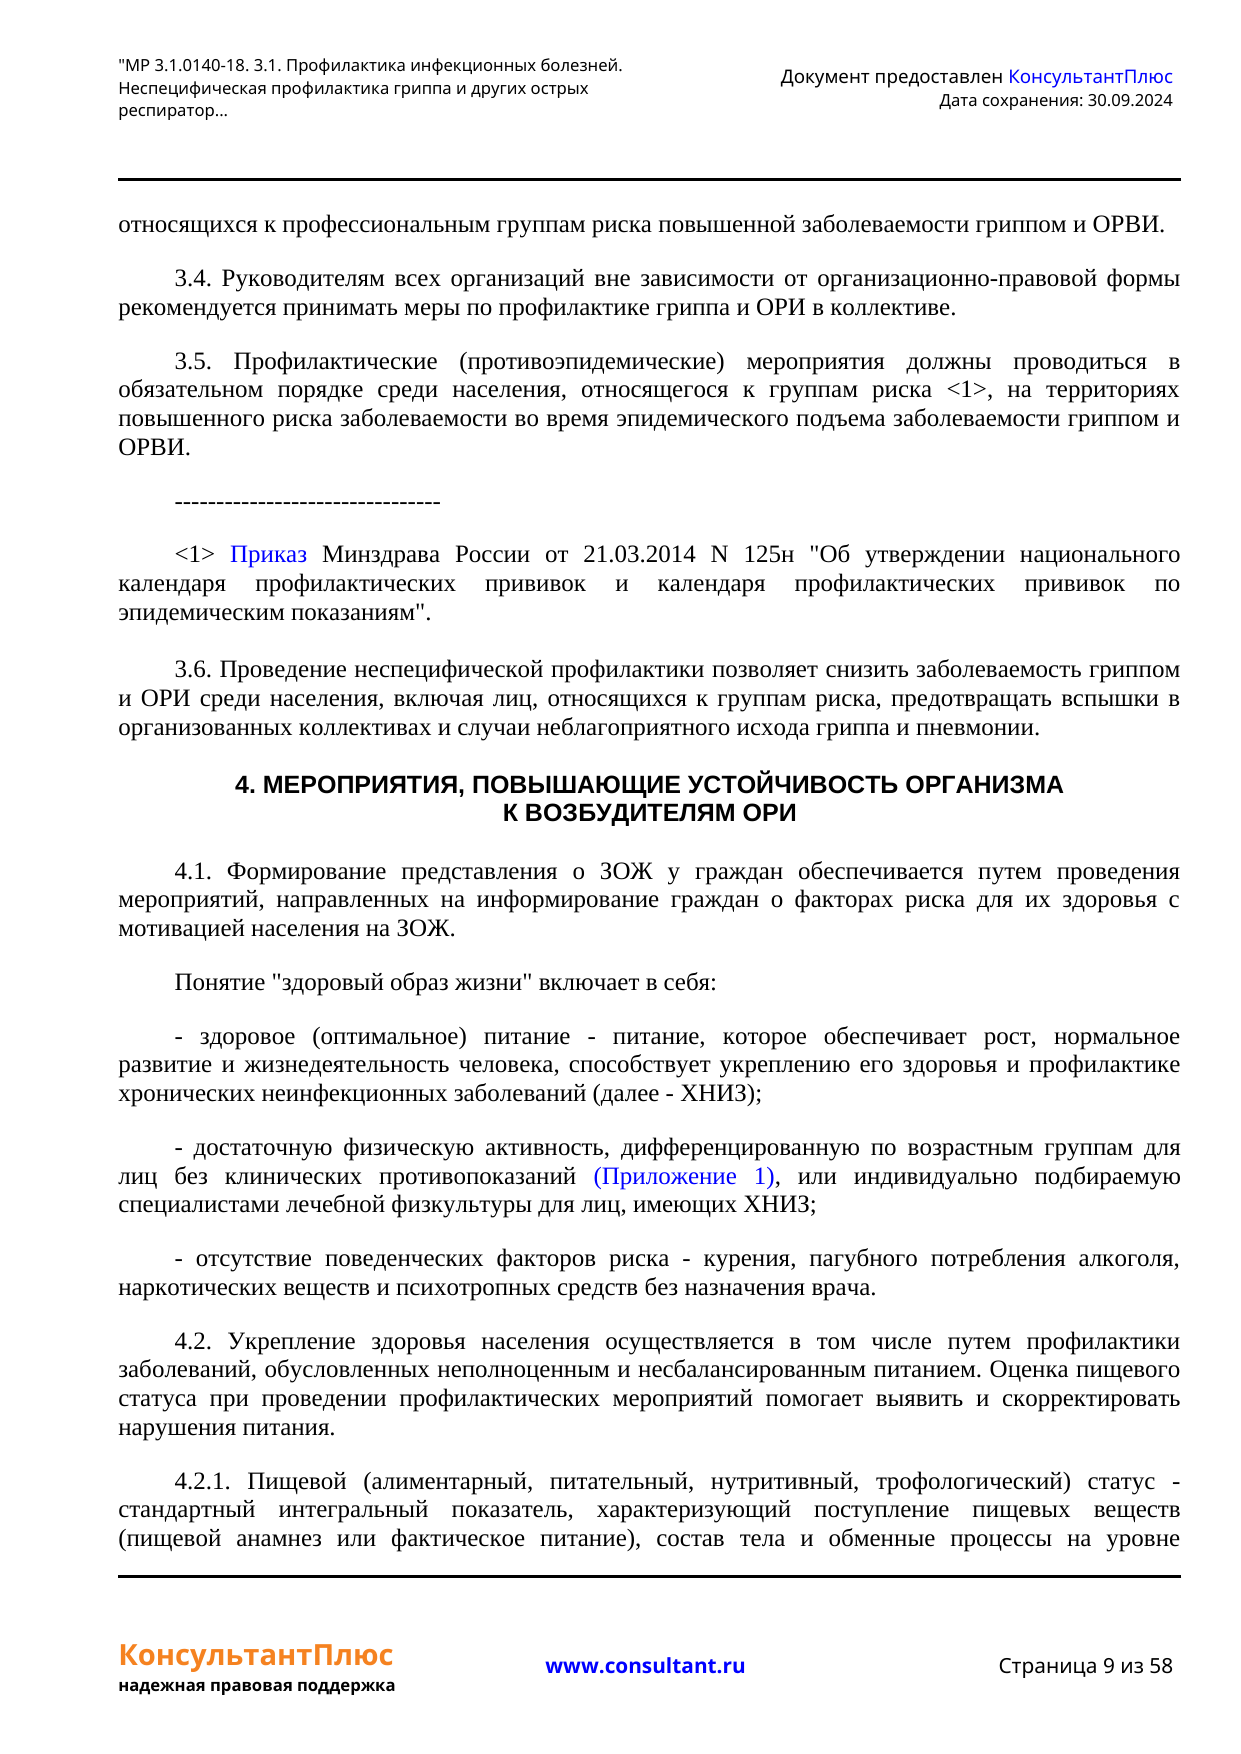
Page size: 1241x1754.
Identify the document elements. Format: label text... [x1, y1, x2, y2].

text 3.4. Руководителям всех организаций вне зависимости от организационно-правовой формы рекомендуется принимать меры по профилактике гриппа и ОРИ в коллективе. [118, 263, 1181, 321]
text 3.6. Проведение неспецифической профилактики позволяет снизить заболеваемость гриппом и ОРИ среди населения, включая лиц, относящихся к группам риска, предотвращать вспышки в организованных коллективах и случаи неблагоприятного исхода гриппа и пневмонии. [118, 654, 1181, 741]
text 4.1. Формирование представления о ЗОЖ у граждан обеспечивается путем проведения мероприятий, направленных на информирование граждан о факторах риска для их здоровья с мотивацией населения на ЗОЖ. [118, 856, 1181, 942]
text 3.5. Профилактические (противоэпидемические) мероприятия должны проводиться в обязательном порядке среди населения, относящегося к группам риска <1>, на территориях повышенного риска заболеваемости во время эпидемического подъема заболеваемости гриппом и ОРВИ. [118, 346, 1181, 461]
title 4. МЕРОПРИЯТИЯ, ПОВЫШАЮЩИЕ УСТОЙЧИВОСТЬ ОРГАНИЗМА [118, 769, 1181, 798]
text - достаточную физическую активность, дифференцированную по возрастным группам для лиц без клинических противопоказаний (Приложение 1), или индивидуально подбираемую специалистами лечебной физкультуры для лиц, имеющих ХНИЗ; [118, 1132, 1181, 1218]
text <1> Приказ Минздрава России от 21.03.2014 N 125н "Об утверждении национального календаря профилактических прививок и календаря профилактических прививок по эпидемическим показаниям". [118, 539, 1181, 626]
text Понятие "здоровый образ жизни" включает в себя: [118, 967, 1181, 996]
text - отсутствие поведенческих факторов риска - курения, пагубного потребления алкоголя, наркотических веществ и психотропных средств без назначения врача. [118, 1243, 1181, 1301]
text - здоровое (оптимальное) питание - питание, которое обеспечивает рост, нормальное развитие и жизнедеятельность человека, способствует укреплению его здоровья и профилактике хронических неинфекционных заболеваний (далее - ХНИЗ); [118, 1021, 1181, 1107]
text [118, 1466, 1181, 1552]
text 4.2. Укрепление здоровья населения осуществляется в том числе путем профилактики заболеваний, обусловленных неполноценным и несбалансированным питанием. Оценка пищевого статуса при проведении профилактических мероприятий помогает выявить и скорректировать нарушения питания. [118, 1326, 1181, 1441]
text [118, 209, 1181, 238]
title К ВОЗБУДИТЕЛЯМ ОРИ [118, 798, 1181, 827]
text -------------------------------- [118, 486, 1181, 514]
